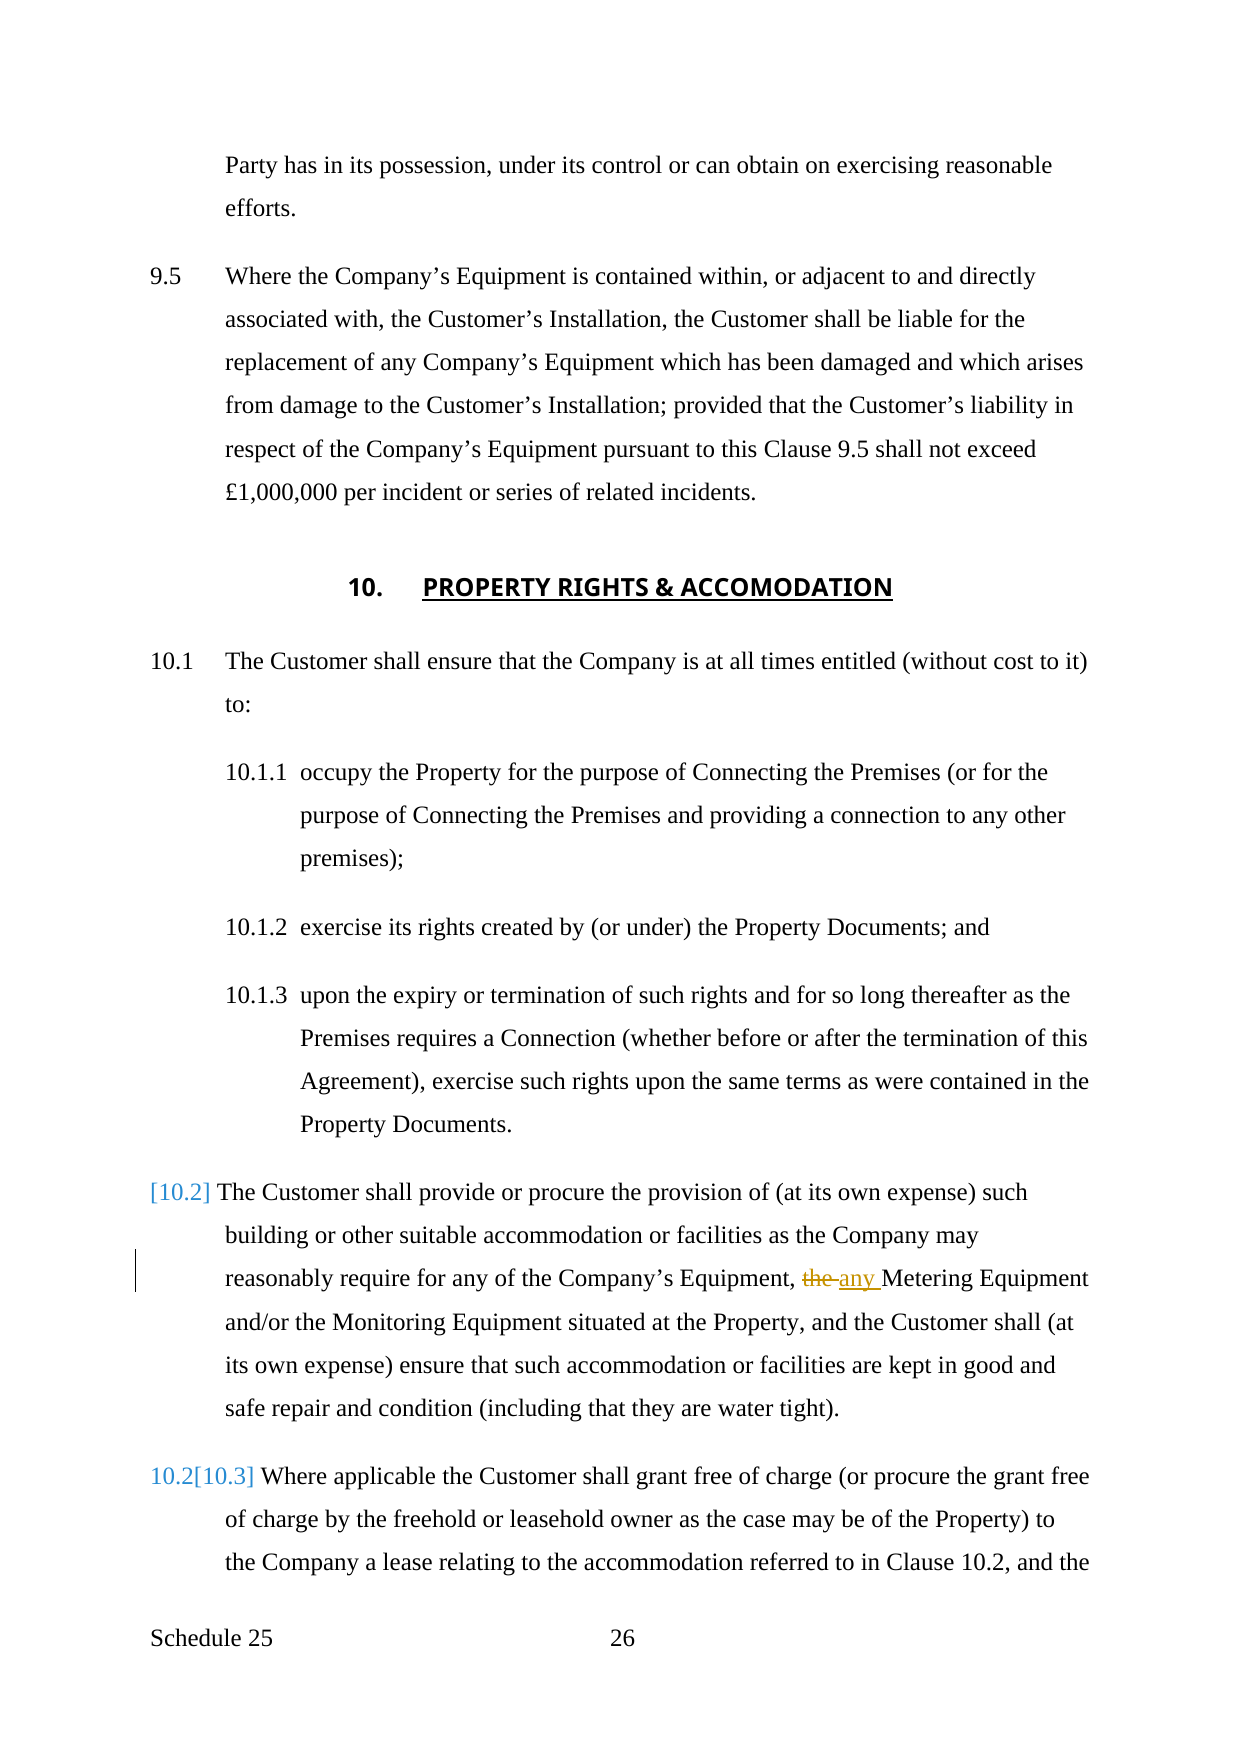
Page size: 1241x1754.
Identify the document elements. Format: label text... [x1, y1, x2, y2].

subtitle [150, 150, 1090, 222]
subtitle exercise its rights created by (or under) the Property Documents; and [225, 912, 1090, 940]
subtitle occupy the Property for the purpose of Connecting the Premises (or for the purpose of Connecting the Premises and providing a connection to any other premises); [225, 757, 1090, 872]
subtitle Where the Company’s Equipment is contained within, or adjacent to and directly associated with, the Customer’s Installation, the Customer shall be liable for the replacement of any Company’s Equipment which has been damaged and which arises from damage to the Customer’s Installation; provided that the Customer’s liability in respect of the Company’s Equipment pursuant to this Clause 9.5 shall not exceed £1,000,000 per incident or series of related incidents. [150, 261, 1090, 506]
subtitle PROPERTY RIGHTS & ACCOMODATION [150, 570, 1090, 604]
subtitle The Customer shall provide or procure the provision of (at its own expense) such building or other suitable accommodation or facilities as the Company may reasonably require for any of the Company’s Equipment, Metering Equipment and/or the Monitoring Equipment situated at the Property, and the Customer shall (at its own expense) ensure that such accommodation or facilities are kept in good and safe repair and condition (including that they are water tight). [150, 1177, 1090, 1422]
subtitle The Customer shall ensure that the Company is at all times entitled (without cost to it) to: [150, 646, 1090, 718]
subtitle upon the expiry or termination of such rights and for so long thereafter as the Premises requires a Connection (whether before or after the termination of this Agreement), exercise such rights upon the same terms as were contained in the Property Documents. [225, 980, 1090, 1138]
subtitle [150, 1461, 1090, 1576]
